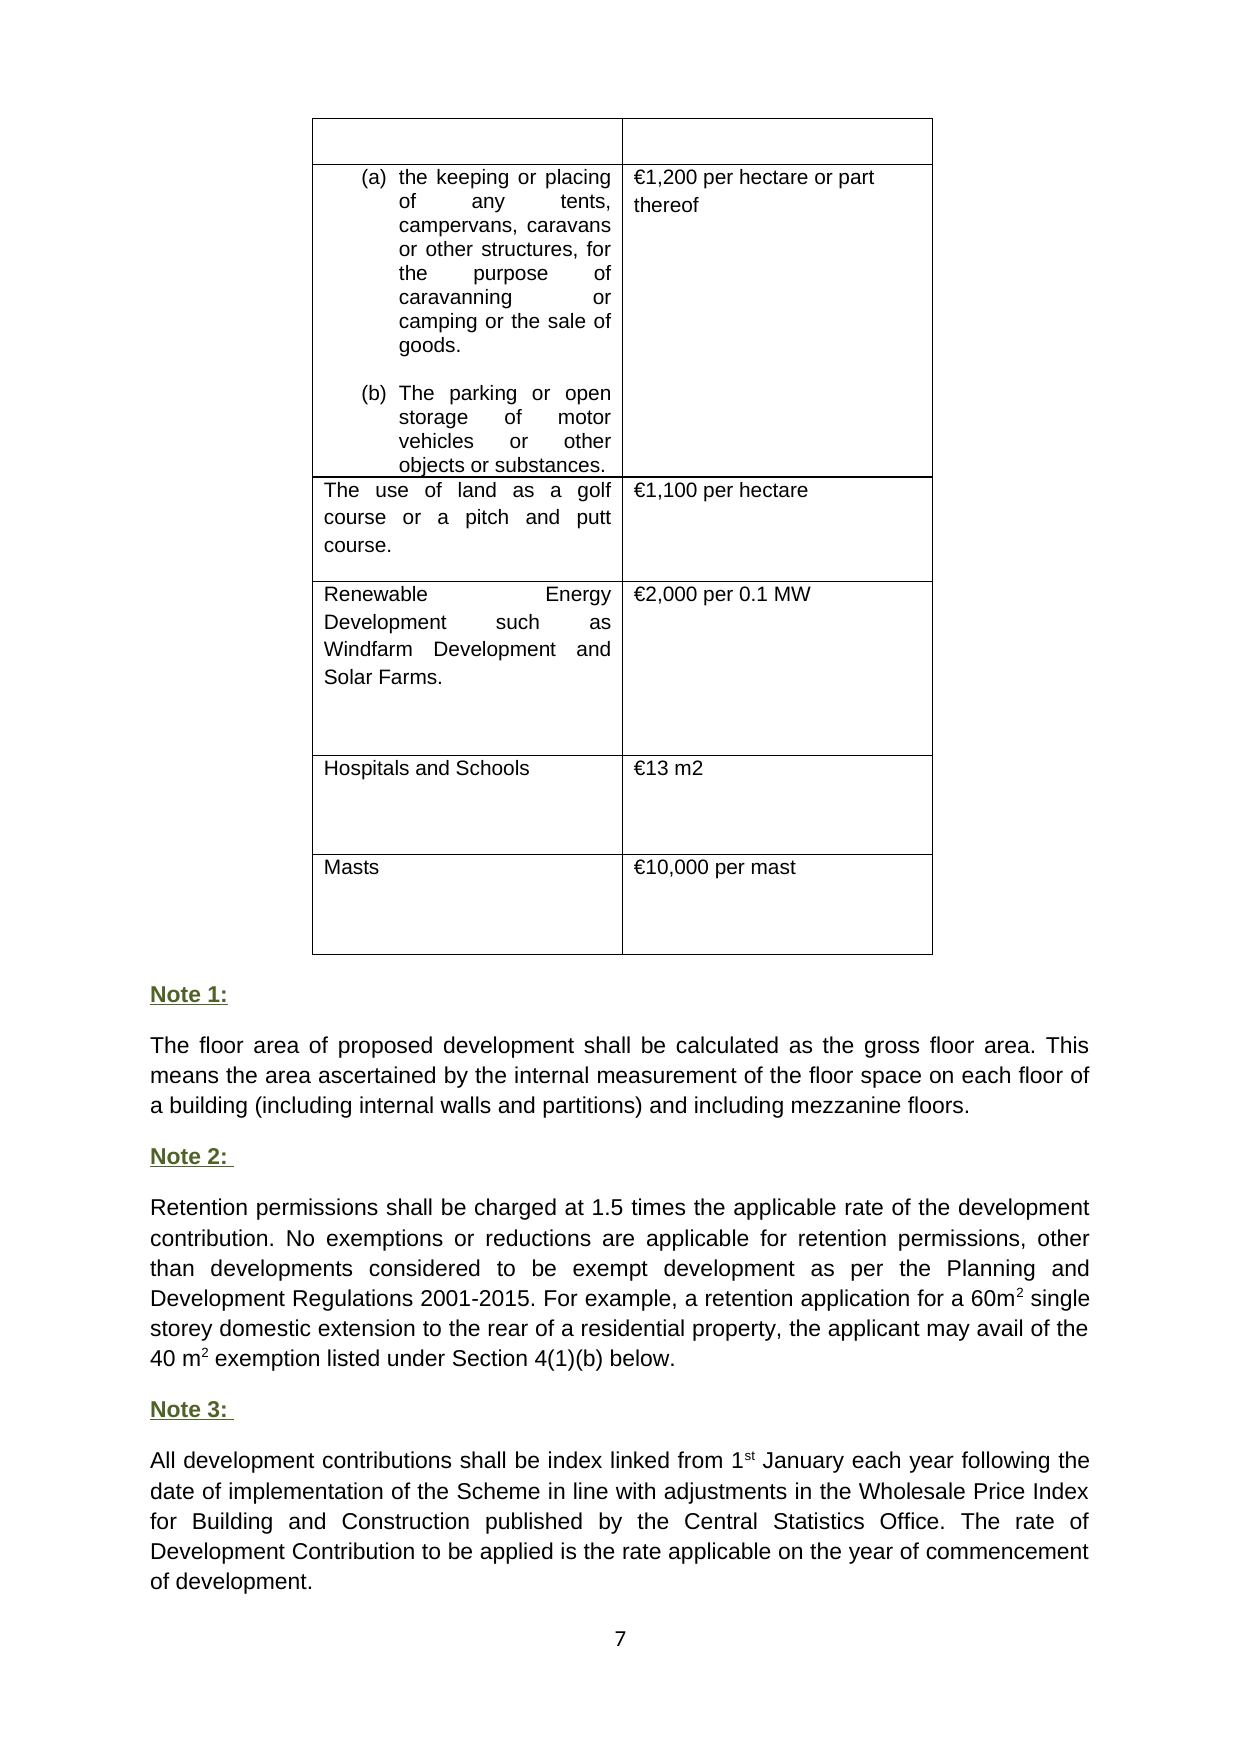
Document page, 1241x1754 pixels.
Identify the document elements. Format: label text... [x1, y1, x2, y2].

table_cell the keeping or placing of any tents, campervans, caravans or other structures, for the purpose of caravanning or camping or the sale of goods. The parking or open storage of motor vehicles or other objects or substances. [313, 165, 622, 476]
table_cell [313, 119, 622, 164]
text Note 1: [150, 981, 1090, 1007]
text Retention permissions shall be charged at 1.5 times the applicable rate of the development contribution. No exemptions or reductions are applicable for retention permissions, other than developments considered to be exempt development as per the Planning and Development Regulations 2001-2015. For example, a retention application for a 60m2 single storey domestic extension to the rear of a residential property, the applicant may avail of the 40 m2 exemption listed under Section 4(1)(b) below. [150, 1194, 1090, 1372]
table_cell Renewable Energy Development such as Windfarm Development and Solar Farms. [313, 582, 622, 755]
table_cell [623, 119, 932, 164]
table_cell €13 m2 [623, 756, 932, 854]
text Note 3: [150, 1396, 1090, 1423]
table_cell Hospitals and Schools [313, 756, 622, 854]
table_cell Masts [313, 855, 622, 953]
text The floor area of proposed development shall be calculated as the gross floor area. This means the area ascertained by the internal measurement of the floor space on each floor of a building (including internal walls and partitions) and including mezzanine floors. [150, 1032, 1090, 1119]
text All development contributions shall be index linked from 1st January each year following the date of implementation of the Scheme in line with adjustments in the Wholesale Price Index for Building and Construction published by the Central Statistics Office. The rate of Development Contribution to be applied is the rate applicable on the year of commencement of development. [150, 1447, 1090, 1595]
table_cell €10,000 per mast [623, 855, 932, 953]
table_cell €1,100 per hectare [623, 478, 932, 581]
table_cell €1,200 per hectare or part thereof [623, 165, 932, 476]
table_cell €2,000 per 0.1 MW [623, 582, 932, 755]
table_cell The use of land as a golf course or a pitch and putt course. [313, 478, 622, 581]
text Note 2: [150, 1143, 1090, 1170]
